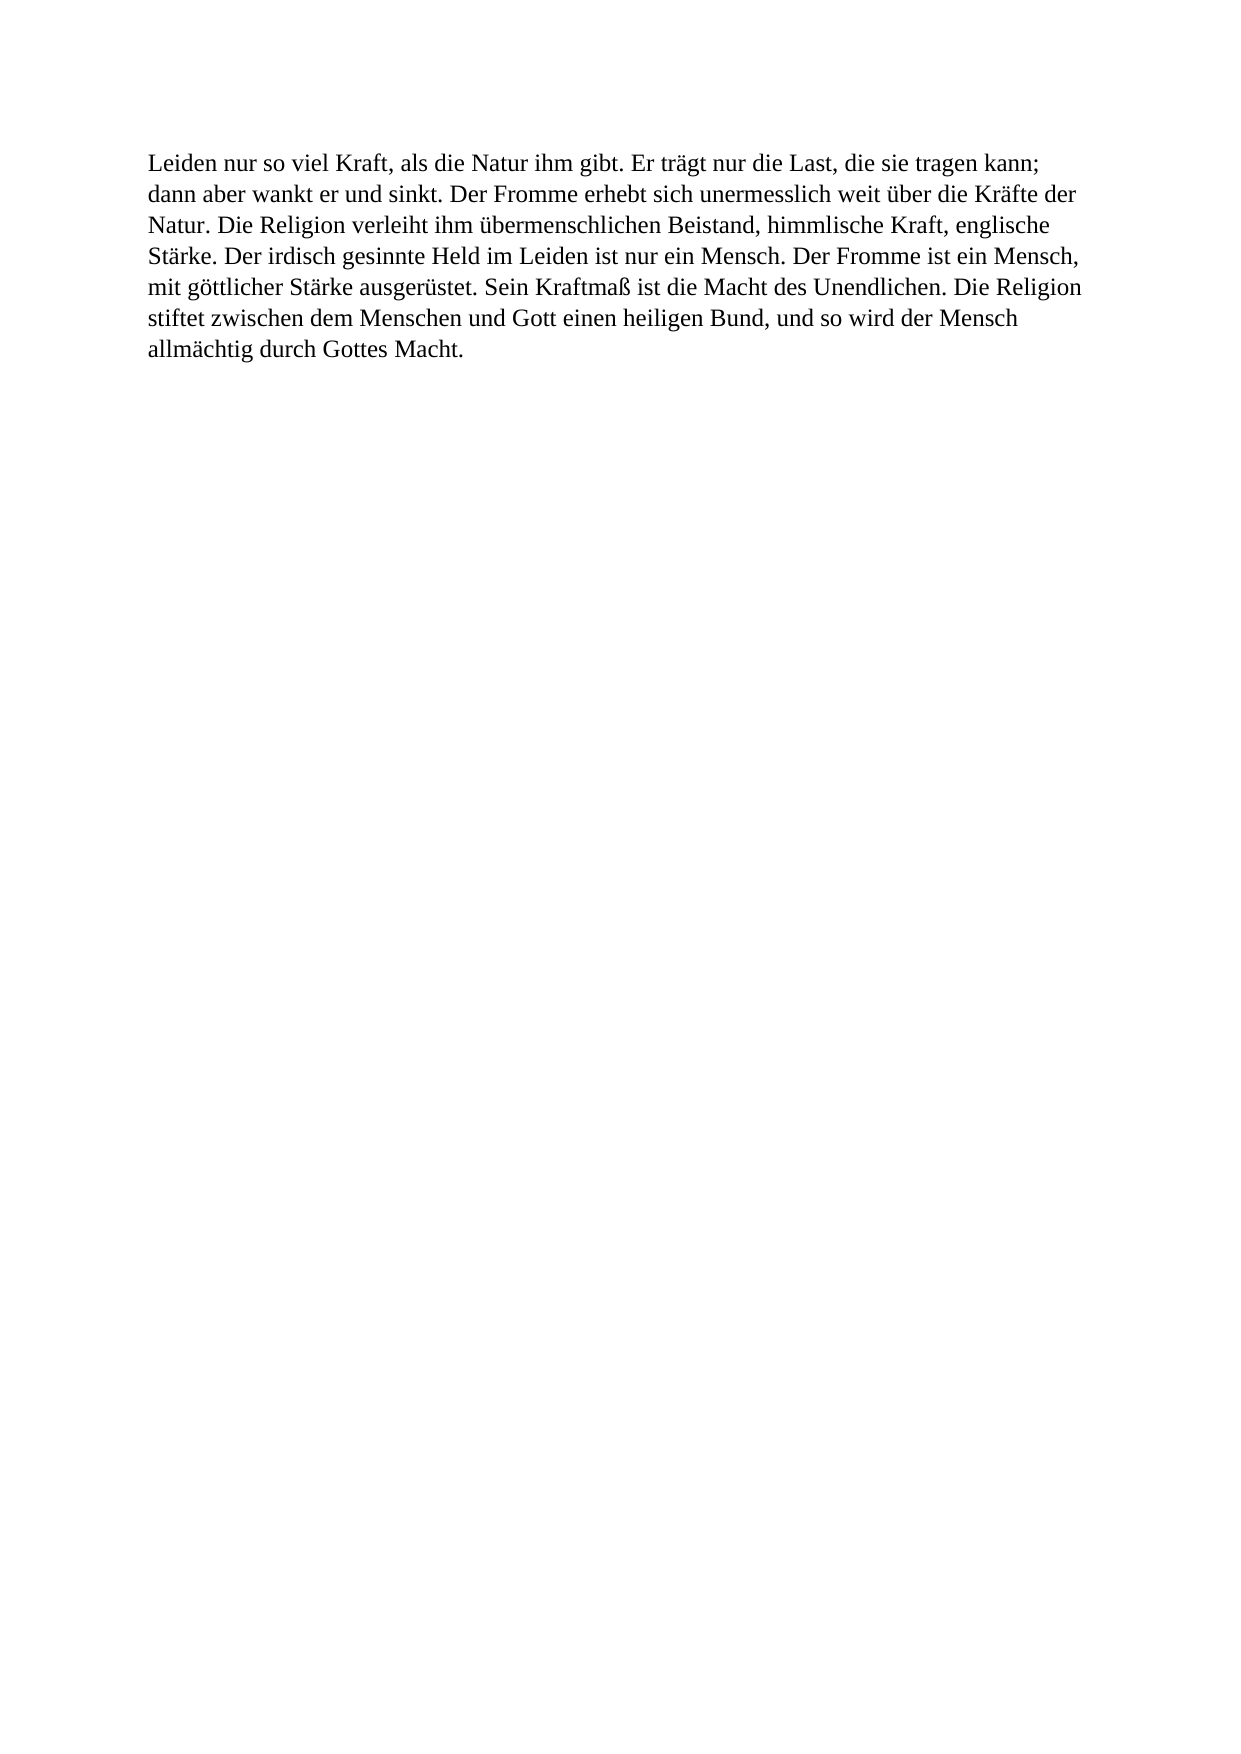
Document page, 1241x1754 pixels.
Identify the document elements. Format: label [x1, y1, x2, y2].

text [148, 148, 1093, 363]
